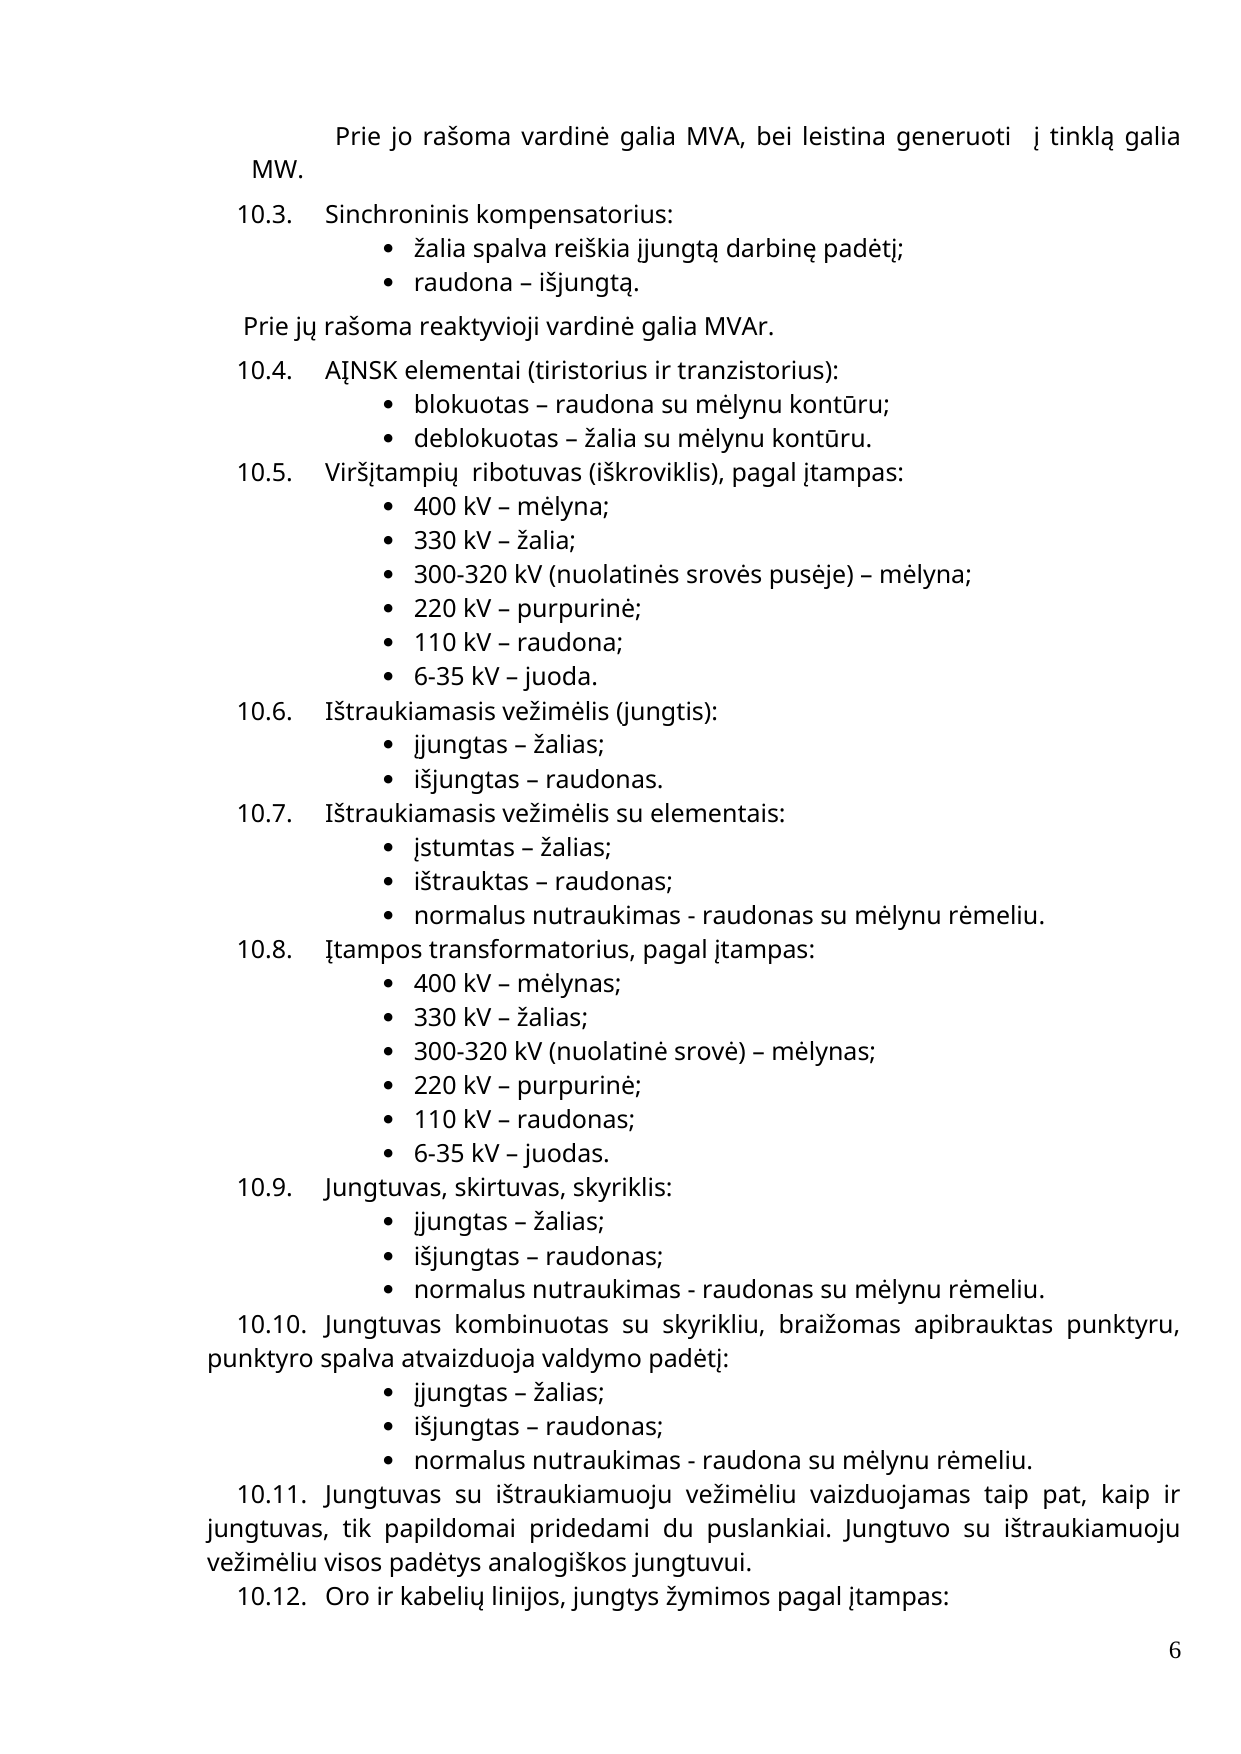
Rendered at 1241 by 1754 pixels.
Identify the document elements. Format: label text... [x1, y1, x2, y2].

list Viršįtampių ribotuvas (iškroviklis), pagal įtampas: [207, 455, 1181, 489]
list normalus nutraukimas - raudonas su mėlynu rėmeliu. [384, 1272, 1181, 1306]
list 400 kV – mėlynas; [384, 966, 1181, 1000]
list įstumtas – žalias; [384, 829, 1181, 863]
list 300-320 kV (nuolatinė srovė) – mėlynas; [384, 1034, 1181, 1068]
list Ištraukiamasis vežimėlis su elementais: [207, 795, 1181, 829]
list išjungtas – raudonas; [384, 1238, 1181, 1272]
list Ištraukiamasis vežimėlis (jungtis): [207, 693, 1181, 727]
list Jungtuvas, skirtuvas, skyriklis: [207, 1170, 1181, 1204]
list 6-35 kV – juodas. [384, 1136, 1181, 1170]
text Prie jo rašoma vardinė galia MVA, bei leistina generuoti į tinklą galia MW. [251, 118, 1181, 186]
list ištrauktas – raudonas; [384, 863, 1181, 897]
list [384, 230, 1181, 264]
list 330 kV – žalias; [384, 1000, 1181, 1034]
list 330 kV – žalia; [384, 523, 1181, 557]
list išjungtas – raudonas. [384, 761, 1181, 795]
list įjungtas – žalias; [384, 1374, 1181, 1408]
list AĮNSK elementai (tiristorius ir tranzistorius): [207, 352, 1181, 387]
list Jungtuvas su ištraukiamuoju vežimėliu vaizduojamas taip pat, kaip ir jungtuvas, tik papildomai pridedami du puslankiai. Jungtuvo su ištraukiamuoju vežimėliu visos padėtys analogiškos jungtuvui. [207, 1477, 1181, 1579]
list Jungtuvas kombinuotas su skyrikliu, braižomas apibrauktas punktyru, punktyro spalva atvaizduoja valdymo padėtį: [207, 1306, 1181, 1374]
list 220 kV – purpurinė; [384, 1068, 1181, 1102]
text Prie jų rašoma reaktyvioji vardinė galia MVAr. [207, 308, 1181, 342]
list įjungtas – žalias; [384, 727, 1181, 761]
list įjungtas – žalias; [384, 1204, 1181, 1238]
list 110 kV – raudonas; [384, 1102, 1181, 1136]
list Oro ir kabelių linijos, jungtys žymimos pagal įtampas: [207, 1579, 1181, 1613]
list 110 kV – raudona; [384, 625, 1181, 659]
list 400 kV – mėlyna; [384, 489, 1181, 523]
list išjungtas – raudonas; [384, 1408, 1181, 1442]
list 6-35 kV – juoda. [384, 659, 1181, 693]
list normalus nutraukimas - raudona su mėlynu rėmeliu. [384, 1442, 1181, 1477]
list normalus nutraukimas - raudonas su mėlynu rėmeliu. [384, 897, 1181, 932]
list blokuotas – raudona su mėlynu kontūru; [384, 387, 1181, 421]
list Įtampos transformatorius, pagal įtampas: [207, 932, 1181, 966]
list 220 kV – purpurinė; [384, 591, 1181, 625]
list raudona – išjungtą. [384, 264, 1181, 298]
list deblokuotas – žalia su mėlynu kontūru. [384, 421, 1181, 455]
list Sinchroninis kompensatorius: [207, 196, 1181, 230]
list 300-320 kV (nuolatinės srovės pusėje) – mėlyna; [384, 557, 1181, 591]
